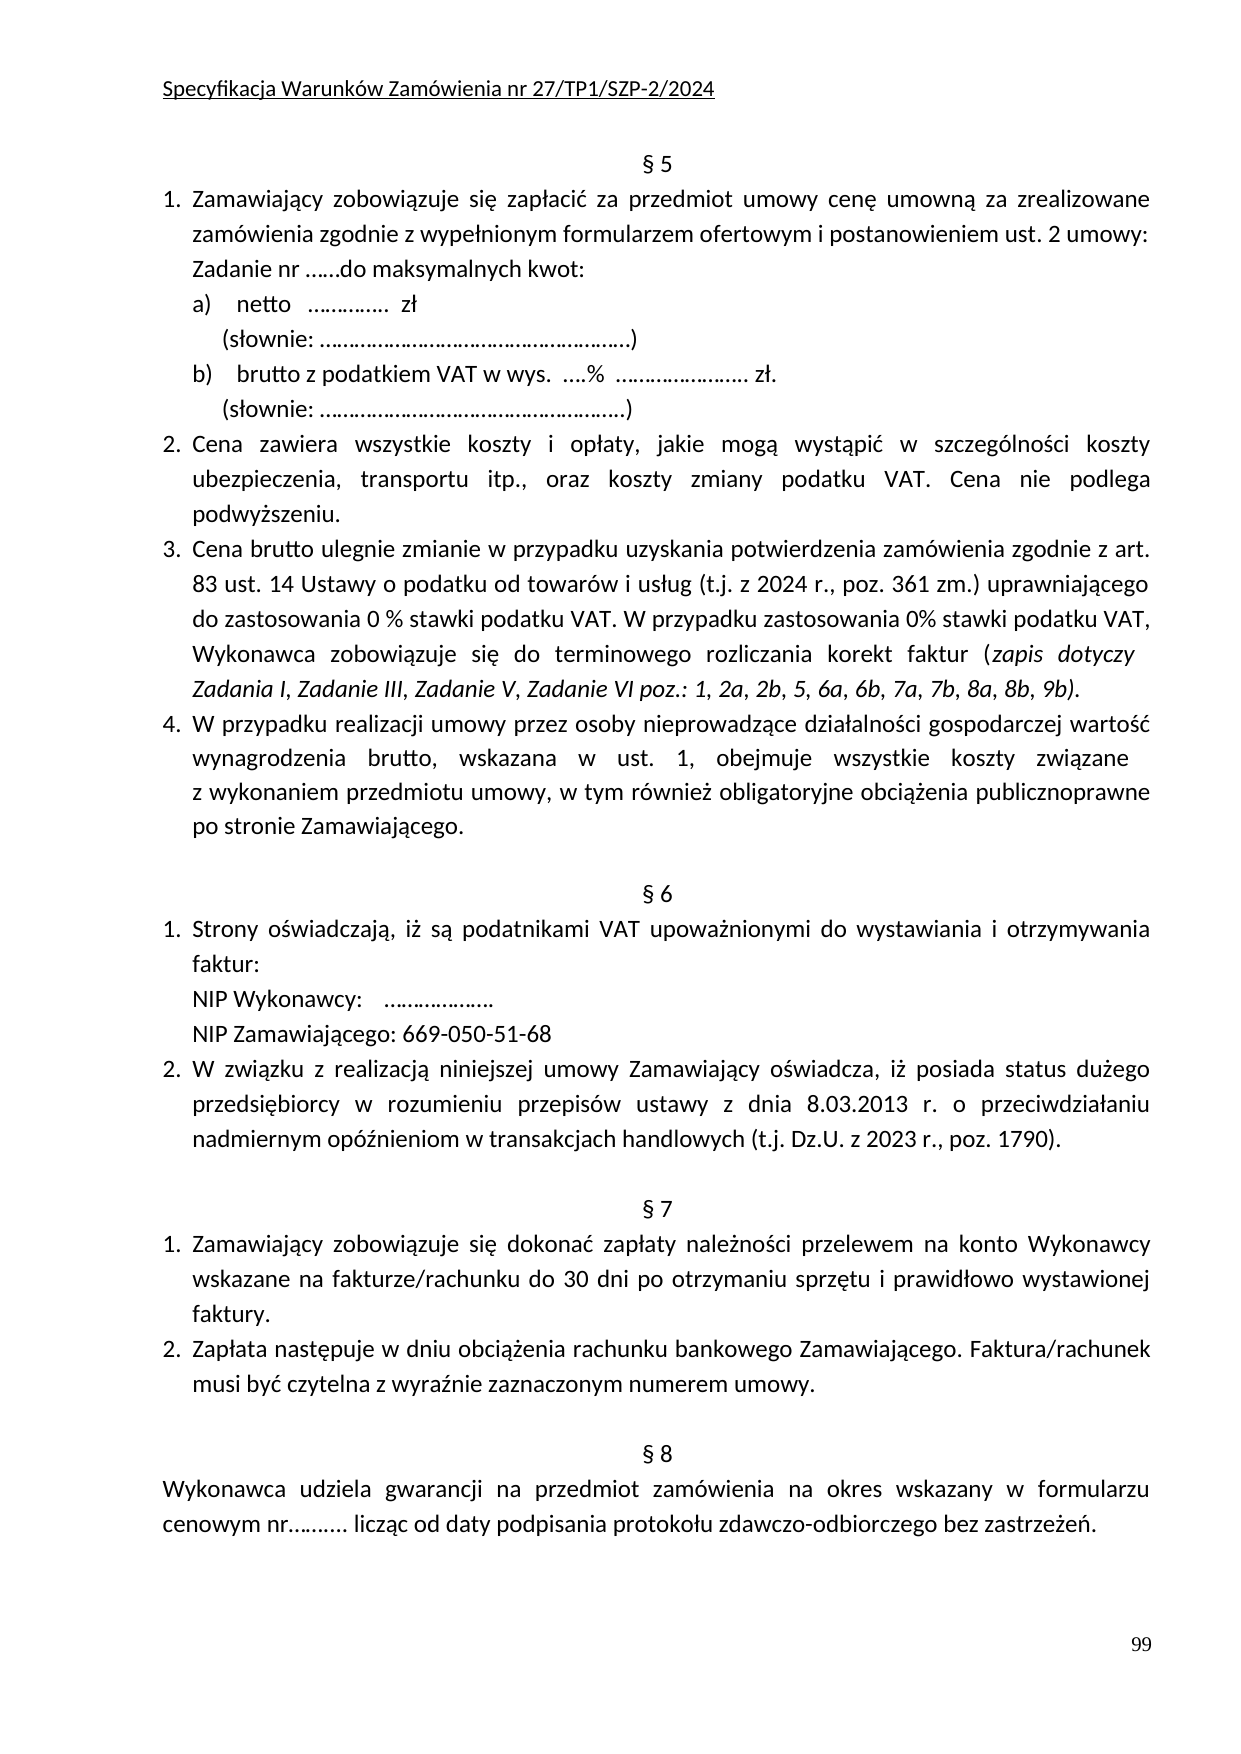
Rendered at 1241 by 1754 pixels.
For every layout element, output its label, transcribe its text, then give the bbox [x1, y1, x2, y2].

list W związku z realizacją niniejszej umowy Zamawiający oświadcza, iż posiada status dużego przedsiębiorcy w rozumieniu przepisów ustawy z dnia 8.03.2013 r. o przeciwdziałaniu nadmiernym opóźnieniom w transakcjach handlowych (t.j. Dz.U. z 2023 r., poz. 1790). [162, 1053, 1152, 1154]
list Zamawiający zobowiązuje się zapłacić za przedmiot umowy cenę umowną za zrealizowane zamówienia zgodnie z wypełnionym formularzem ofertowym i postanowieniem ust. 2 umowy: [162, 183, 1152, 248]
text § 7 [162, 1193, 1152, 1224]
list brutto z podatkiem VAT w wys. ….% ………………….. zł. [192, 358, 1152, 388]
list Cena zawiera wszystkie koszty i opłaty, jakie mogą wystąpić w szczególności koszty ubezpieczenia, transportu itp., oraz koszty zmiany podatku VAT. Cena nie podlega podwyższeniu. [162, 428, 1152, 528]
list netto ………….. zł [192, 288, 1152, 318]
list Zamawiający zobowiązuje się dokonać zapłaty należności przelewem na konto Wykonawcy wskazane na fakturze/rachunku do 30 dni po otrzymaniu sprzętu i prawidłowo wystawionej faktury. [162, 1228, 1152, 1329]
text § 6 [162, 878, 1152, 909]
list Cena brutto ulegnie zmianie w przypadku uzyskania potwierdzenia zamówienia zgodnie z art. 83 ust. 14 Ustawy o podatku od towarów i usług (t.j. z 2024 r., poz. 361 zm.) uprawniającego do zastosowania 0 % stawki podatku VAT. W przypadku zastosowania 0% stawki podatku VAT, Wykonawca zobowiązuje się do terminowego rozliczania korekt faktur (zapis dotyczy Zadania I, Zadanie III, Zadanie V, Zadanie VI poz.: 1, 2a, 2b, 5, 6a, 6b, 7a, 7b, 8a, 8b, 9b). [162, 533, 1152, 703]
text § 8 [162, 1438, 1152, 1469]
list Strony oświadczają, iż są podatnikami VAT upoważnionymi do wystawiania i otrzymywania faktur: [162, 913, 1152, 979]
text § 5 [162, 148, 1152, 178]
text (słownie: ………………………………………………) [222, 323, 1152, 353]
text NIP Wykonawcy: ………………. [177, 983, 1152, 1014]
list Zapłata następuje w dniu obciążenia rachunku bankowego Zamawiającego. Faktura/rachunek musi być czytelna z wyraźnie zaznaczonym numerem umowy. [162, 1333, 1152, 1399]
list W przypadku realizacji umowy przez osoby nieprowadzące działalności gospodarczej wartość wynagrodzenia brutto, wskazana w ust. 1, obejmuje wszystkie koszty związane z wykonaniem przedmiotu umowy, w tym również obligatoryjne obciążenia publicznoprawne po stronie Zamawiającego. [162, 708, 1152, 841]
text (słownie: ……………………………………………..) [222, 393, 1152, 423]
text Zadanie nr ……do maksymalnych kwot: [192, 253, 1152, 283]
text NIP Zamawiającego: 669-050-51-68 [177, 1018, 1152, 1049]
text Wykonawca udziela gwarancji na przedmiot zamówienia na okres wskazany w formularzu cenowym nr…….... licząc od daty podpisania protokołu zdawczo-odbiorczego bez zastrzeżeń. [162, 1473, 1152, 1539]
